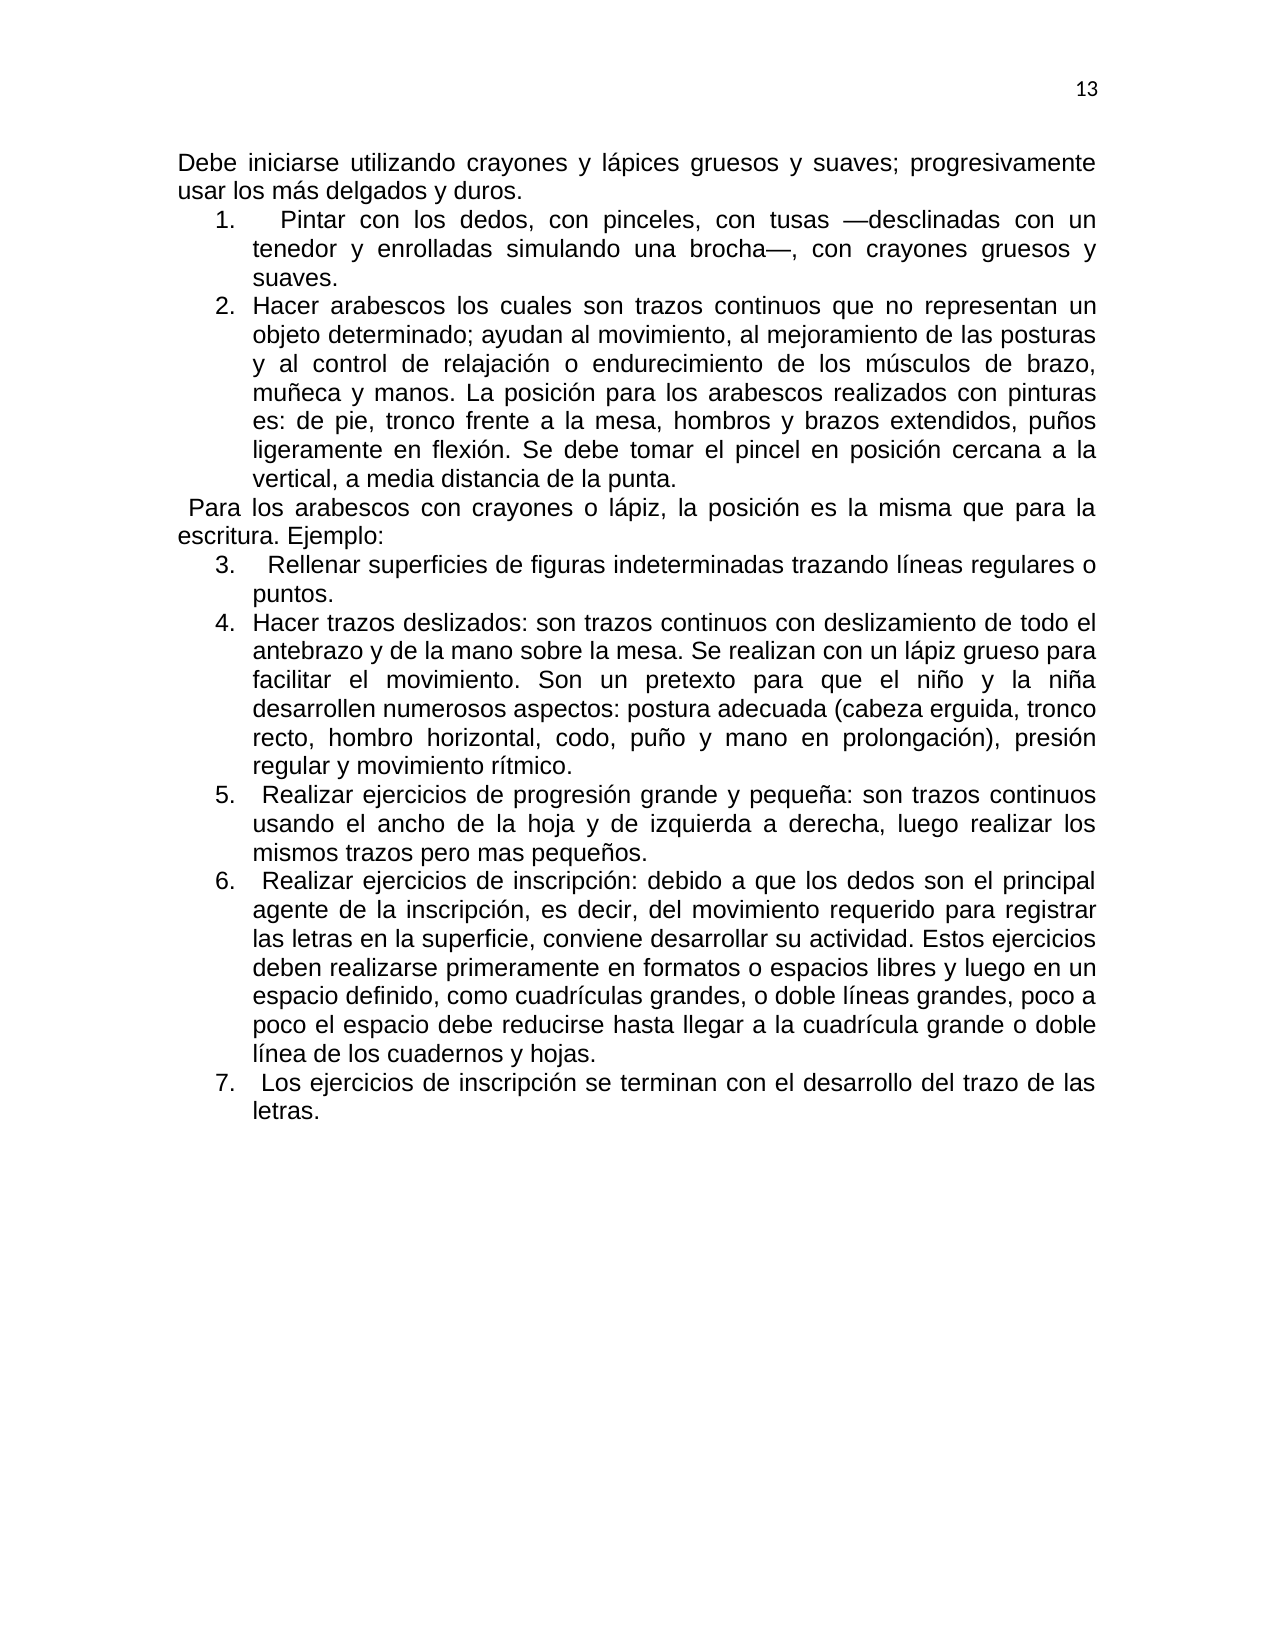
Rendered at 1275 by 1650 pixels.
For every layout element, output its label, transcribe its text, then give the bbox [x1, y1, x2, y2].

text Debe iniciarse utilizando crayones y lápices gruesos y suaves; progresivamente usar los más delgados y duros. [177, 148, 1098, 205]
list Rellenar superficies de figuras indeterminadas trazando líneas regulares o puntos. [215, 550, 1098, 608]
list Realizar ejercicios de inscripción: debido a que los dedos son el principal agente de la inscripción, es decir, del movimiento requerido para registrar las letras en la superficie, conviene desarrollar su actividad. Estos ejercicios deben realizarse primeramente en formatos o espacios libres y luego en un espacio definido, como cuadrículas grandes, o doble líneas grandes, poco a poco el espacio debe reducirse hasta llegar a la cuadrícula grande o doble línea de los cuadernos y hojas. [215, 866, 1098, 1068]
list Hacer trazos deslizados: son trazos continuos con deslizamiento de todo el antebrazo y de la mano sobre la mesa. Se realizan con un lápiz grueso para facilitar el movimiento. Son un pretexto para que el niño y la niña desarrollen numerosos aspectos: postura adecuada (cabeza erguida, tronco recto, hombro horizontal, codo, puño y mano en prolongación), presión regular y movimiento rítmico. [215, 608, 1098, 780]
list Pintar con los dedos, con pinceles, con tusas —desclinadas con un tenedor y enrolladas simulando una brocha—, con crayones gruesos y suaves. [215, 205, 1098, 291]
list Los ejercicios de inscripción se terminan con el desarrollo del trazo de las letras. [215, 1068, 1098, 1125]
list Hacer arabescos los cuales son trazos continuos que no representan un objeto determinado; ayudan al movimiento, al mejoramiento de las posturas y al control de relajación o endurecimiento de los músculos de brazo, muñeca y manos. La posición para los arabescos realizados con pinturas es: de pie, tronco frente a la mesa, hombros y brazos extendidos, puños ligeramente en flexión. Se debe tomar el pincel en posición cercana a la vertical, a media distancia de la punta. [215, 291, 1098, 493]
list Realizar ejercicios de progresión grande y pequeña: son trazos continuos usando el ancho de la hoja y de izquierda a derecha, luego realizar los mismos trazos pero mas pequeños. [215, 780, 1098, 866]
text Para los arabescos con crayones o lápiz, la posición es la misma que para la escritura. Ejemplo: [177, 493, 1098, 550]
